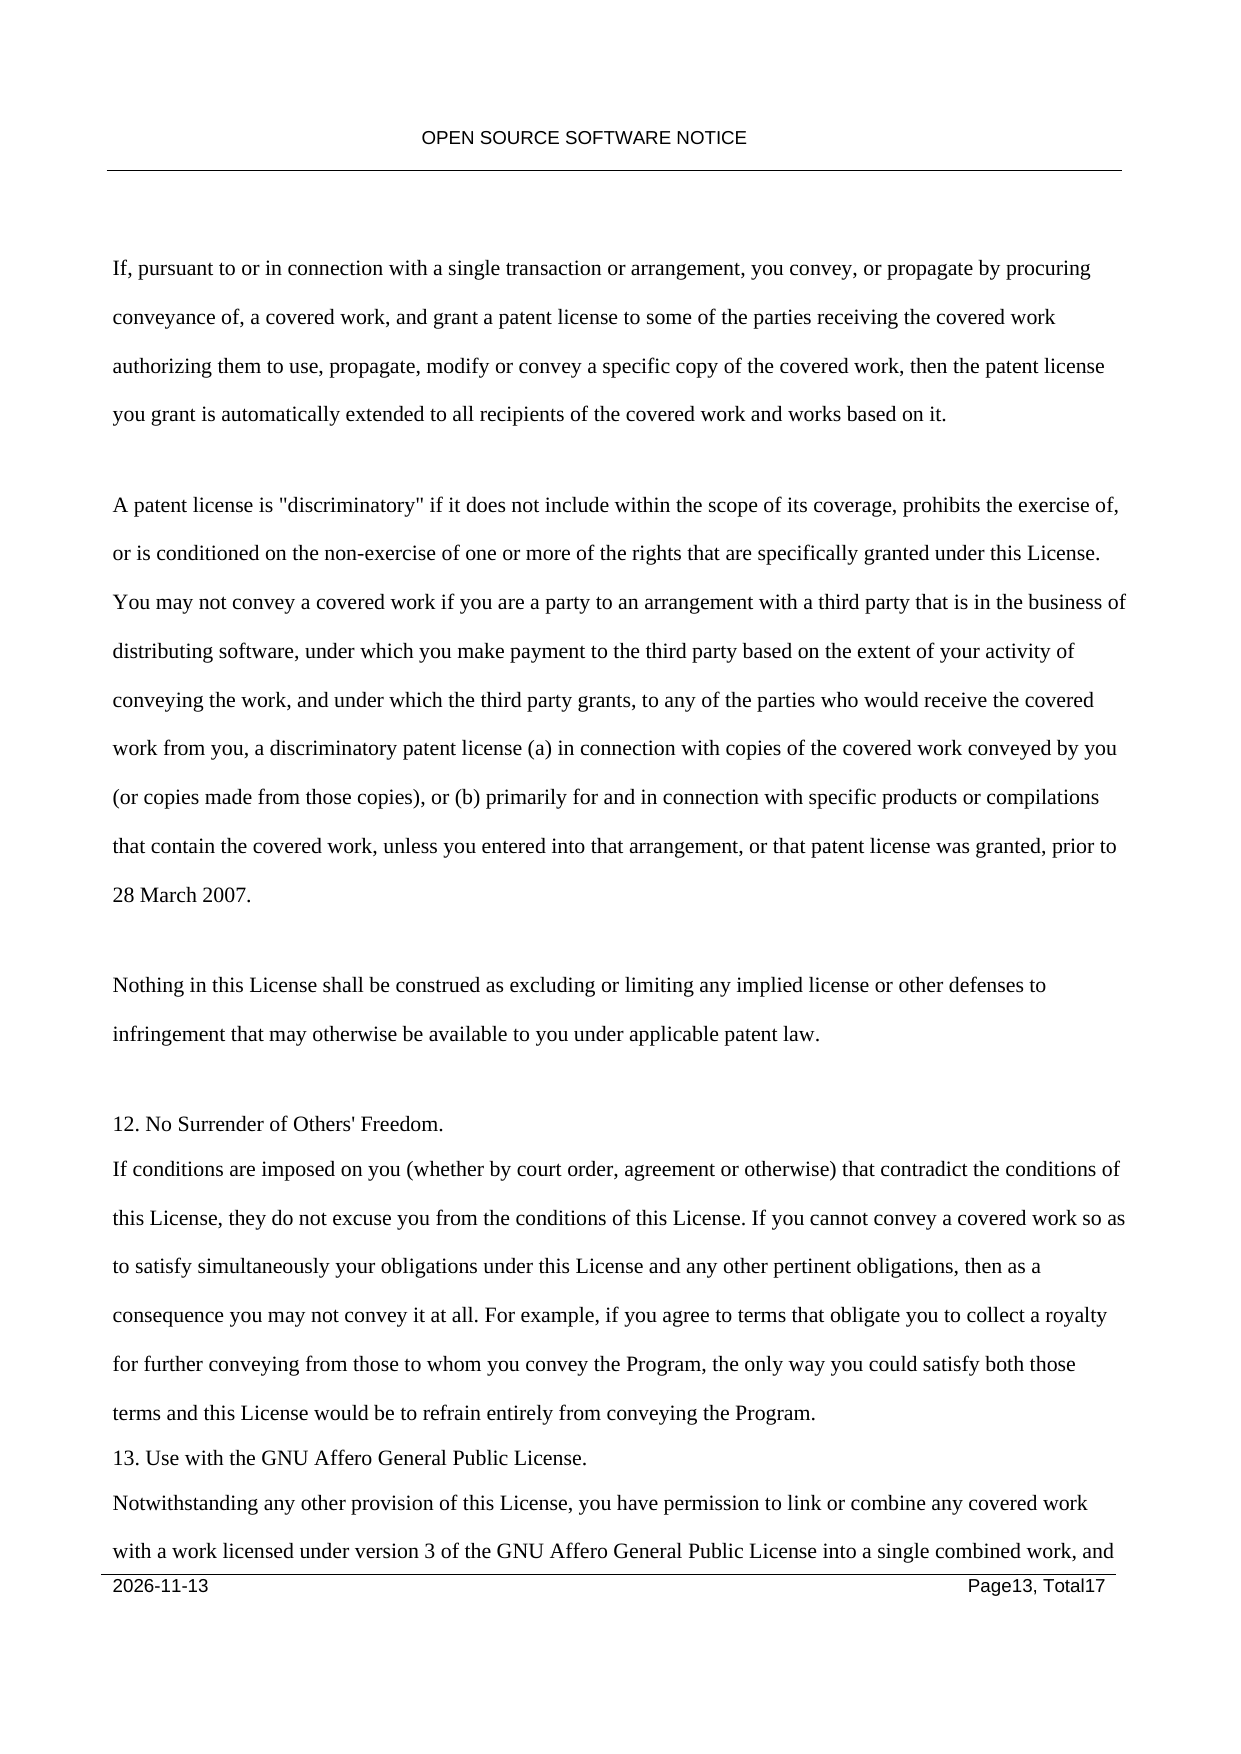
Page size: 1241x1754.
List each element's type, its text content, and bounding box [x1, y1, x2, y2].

text A patent license is "discriminatory" if it does not include within the scope of its coverage, prohibits the exercise of, or is conditioned on the non-exercise of one or more of the rights that are specifically granted under this License. You may not convey a covered work if you are a party to an arrangement with a third party that is in the business of distributing software, under which you make payment to the third party based on the extent of your activity of conveying the work, and under which the third party grants, to any of the parties who would receive the covered work from you, a discriminatory patent license (a) in connection with copies of the covered work conveyed by you (or copies made from those copies), or (b) primarily for and in connection with specific products or compilations that contain the covered work, unless you entered into that arrangement, or that patent license was granted, prior to 28 March 2007. [112, 488, 1128, 910]
text Nothing in this License shall be construed as excluding or limiting any implied license or other defenses to infringement that may otherwise be available to you under applicable patent law. [112, 968, 1128, 1049]
text If conditions are imposed on you (whether by court order, agreement or otherwise) that contradict the conditions of this License, they do not excuse you from the conditions of this License. If you cannot convey a covered work so as to satisfy simultaneously your obligations under this License and any other pertinent obligations, then as a consequence you may not convey it at all. For example, if you agree to terms that obligate you to collect a royalty for further conveying from those to whom you convey the Program, the only way you could satisfy both those terms and this License would be to refrain entirely from conveying the Program. [112, 1152, 1128, 1428]
text If, pursuant to or in connection with a single transaction or arrangement, you convey, or propagate by procuring conveyance of, a covered work, and grant a patent license to some of the parties receiving the covered work authorizing them to use, propagate, modify or convey a specific copy of the covered work, then the patent license you grant is automatically extended to all recipients of the covered work and works based on it. [112, 251, 1128, 430]
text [112, 1486, 1128, 1567]
text 13. Use with the GNU Affero General Public License. [112, 1441, 1128, 1473]
text 12. No Surrender of Others' Freedom. [112, 1107, 1128, 1139]
